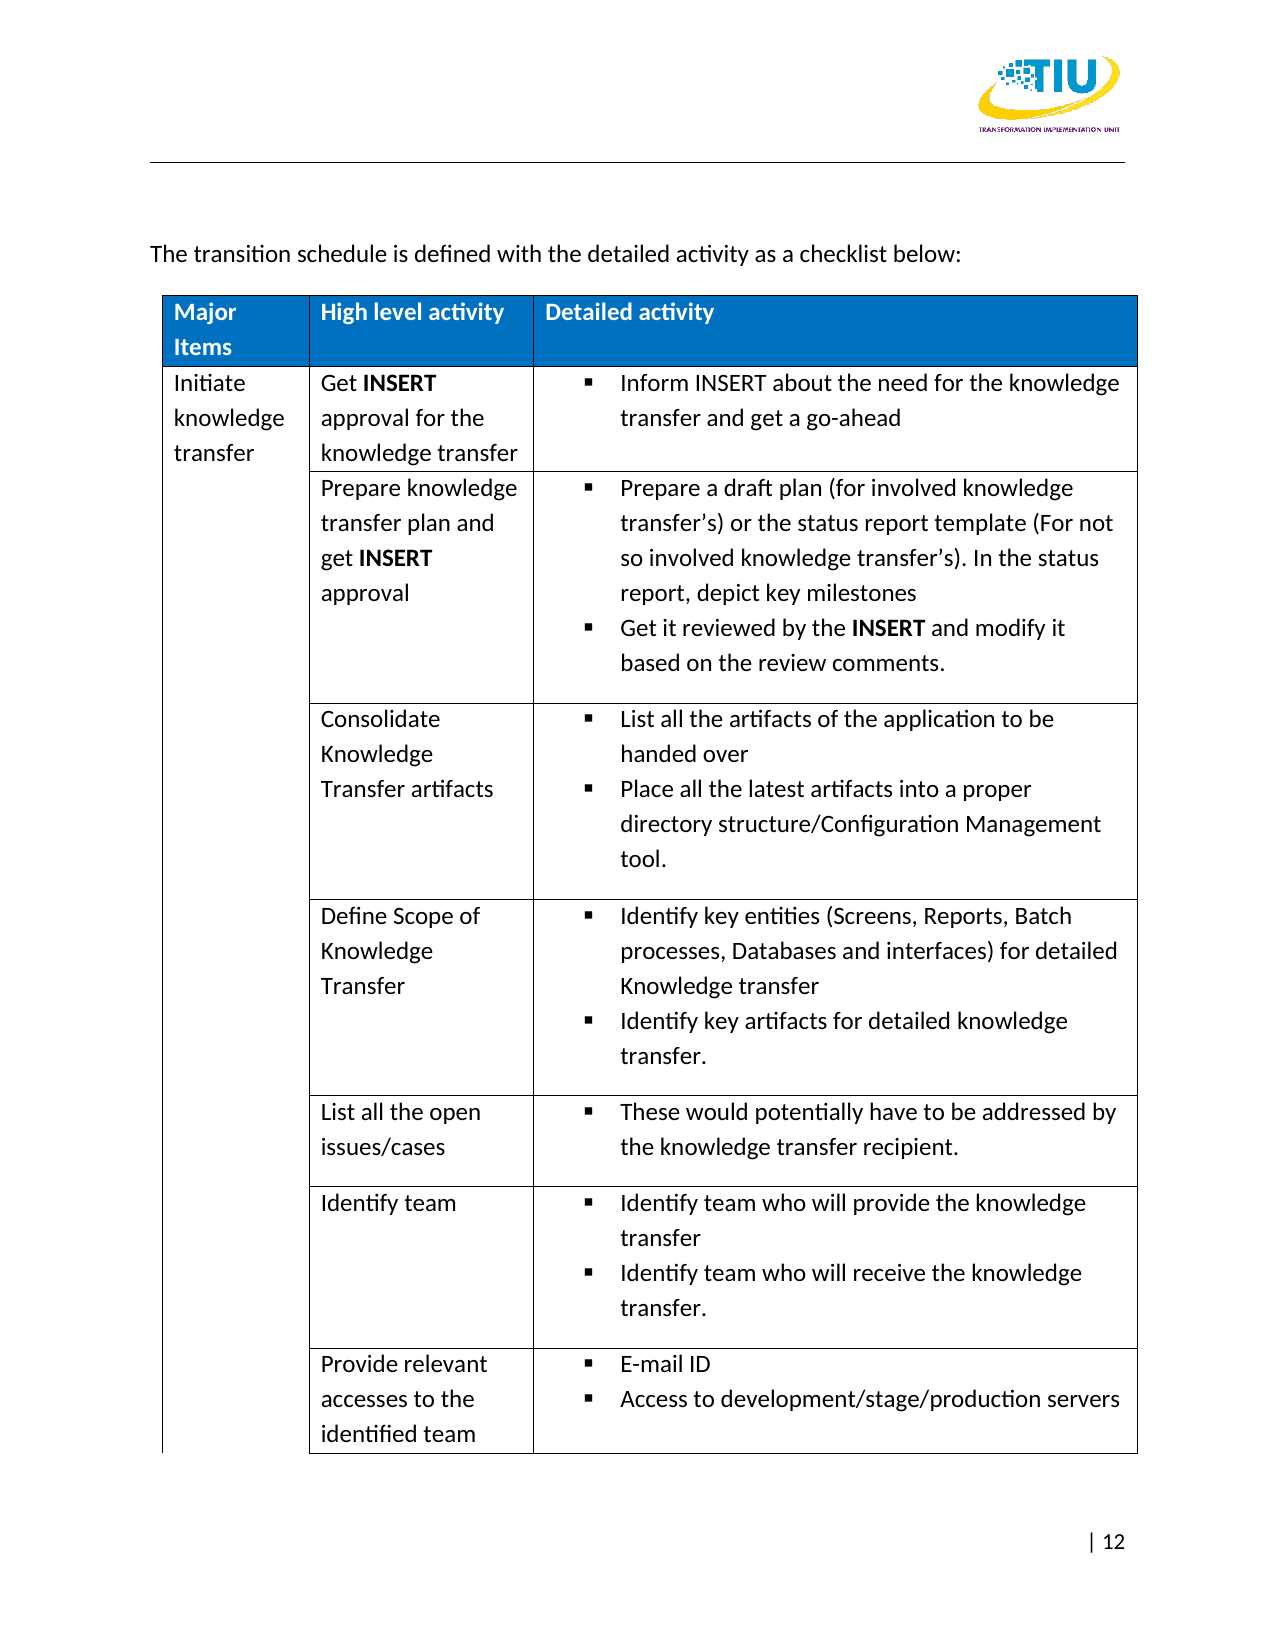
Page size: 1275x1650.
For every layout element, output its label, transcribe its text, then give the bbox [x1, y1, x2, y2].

picture [976, 51, 1124, 135]
table_header Detailed activity [534, 296, 1137, 366]
table_cell List all the open issues/cases [310, 1096, 533, 1186]
table_cell Prepare a draft plan (for involved knowledge transfer’s) or the status report template (For not so involved knowledge transfer’s). In the status report, depict key milestones Get it reviewed by the INSERT and modify it based on the review comments. [534, 472, 1137, 702]
table_cell Inform INSERT about the need for the knowledge transfer and get a go-ahead [534, 367, 1137, 471]
table_header High level activity [310, 296, 533, 366]
table_cell Provide relevant accesses to the identified team [310, 1349, 533, 1453]
table_cell Prepare knowledge transfer plan and get INSERT approval [310, 472, 533, 702]
table_cell Consolidate Knowledge Transfer artifacts [310, 704, 533, 899]
table_cell Identify team who will provide the knowledge transfer Identify team who will receive the knowledge transfer. [534, 1187, 1137, 1347]
table_cell These would potentially have to be addressed by the knowledge transfer recipient. [534, 1096, 1137, 1186]
table_cell Identify team [310, 1187, 533, 1347]
table_cell Initiate knowledge transfer [163, 367, 309, 1453]
table_header Major Items [163, 296, 309, 366]
table_cell Identify key entities (Screens, Reports, Batch processes, Databases and interfaces) for detailed Knowledge transfer Identify key artifacts for detailed knowledge transfer. [534, 900, 1137, 1095]
table_cell Define Scope of Knowledge Transfer [310, 900, 533, 1095]
table_cell List all the artifacts of the application to be handed over Place all the latest artifacts into a proper directory structure/Configuration Management tool. [534, 704, 1137, 899]
text The transition schedule is defined with the detailed activity as a checklist below: [150, 241, 1125, 295]
table_cell Get INSERT approval for the knowledge transfer [310, 367, 533, 471]
